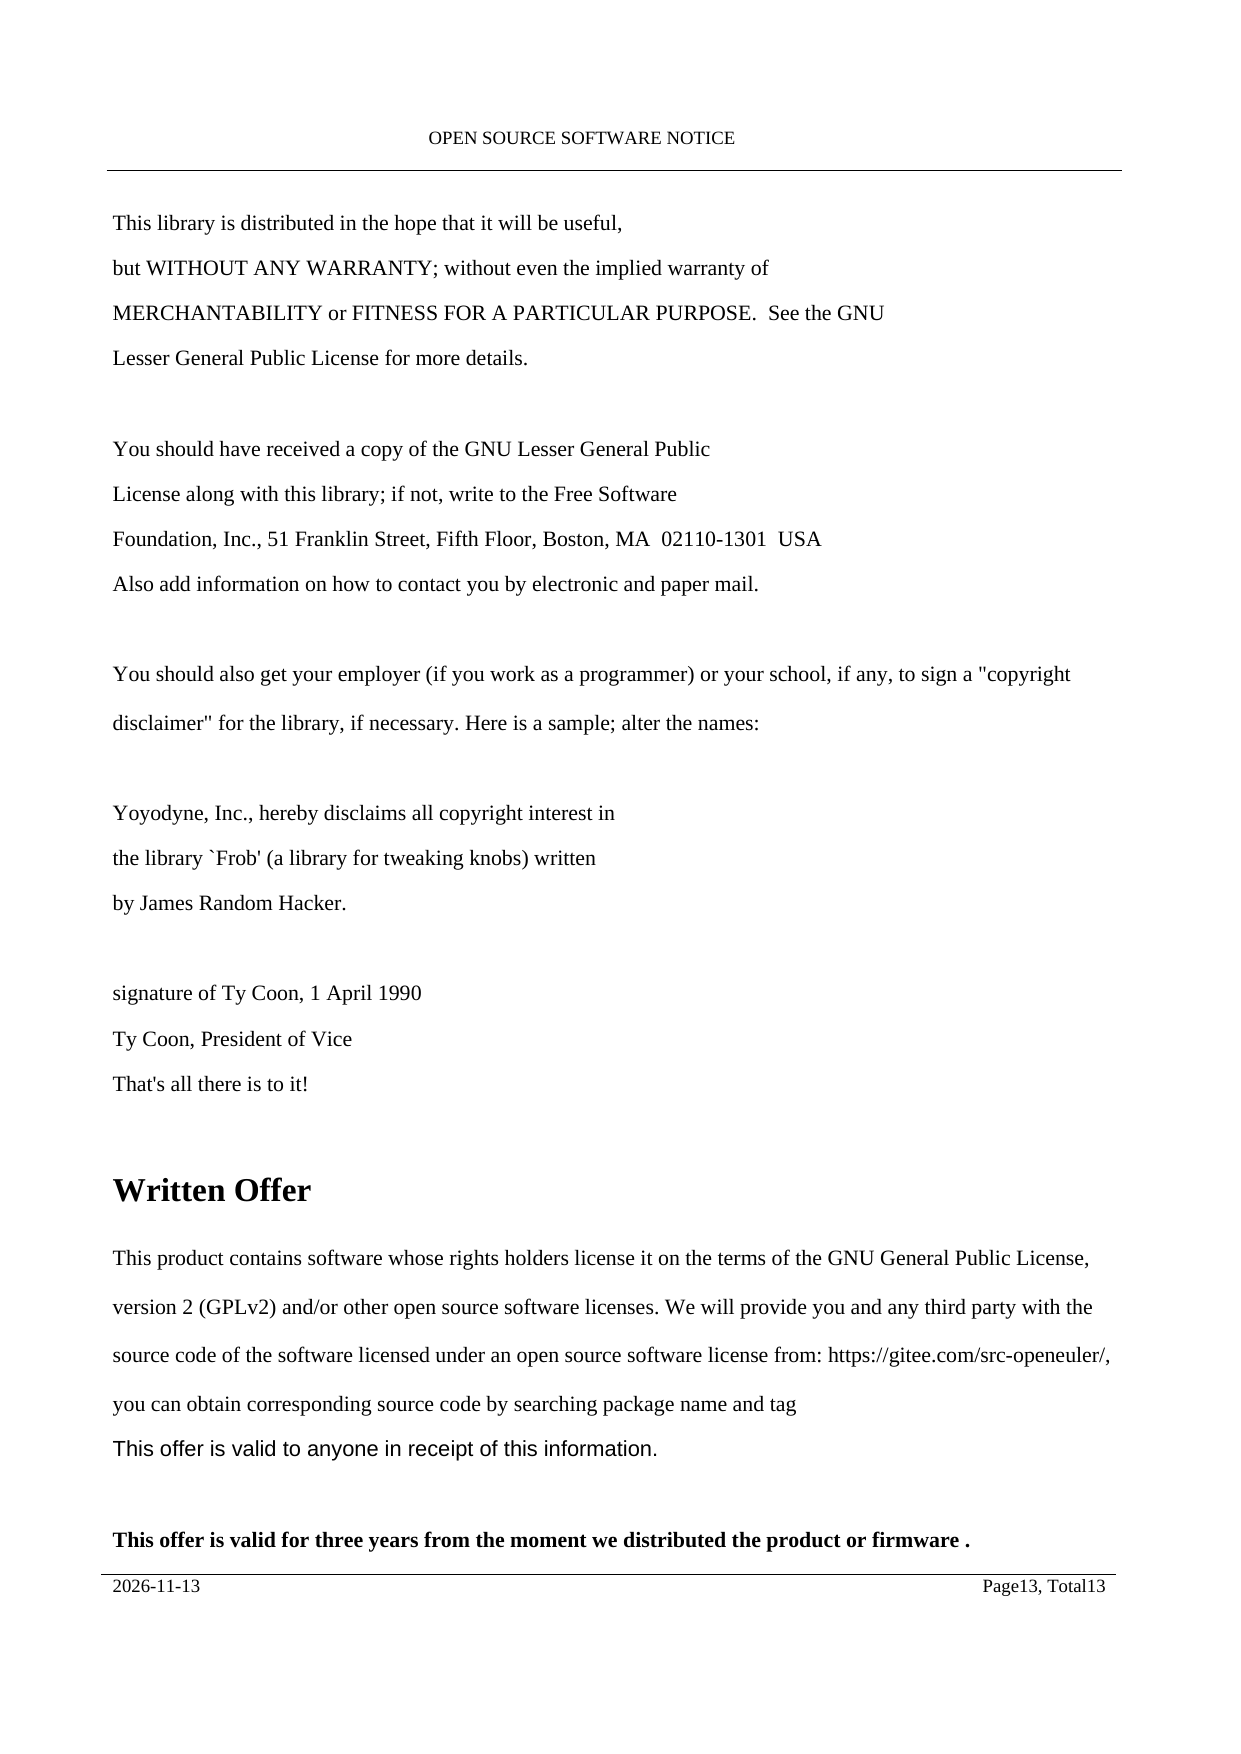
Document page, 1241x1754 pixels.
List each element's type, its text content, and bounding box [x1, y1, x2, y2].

text This product contains software whose rights holders license it on the terms of the GNU General Public License, version 2 (GPLv2) and/or other open source software licenses. We will provide you and any third party with the source code of the software licensed under an open source software license from: https://gitee.com/src-openeuler/, you can obtain corresponding source code by searching package name and tag [112, 1241, 1128, 1420]
text signature of Ty Coon, 1 April 1990 [112, 977, 1128, 1009]
text Ty Coon, President of Vice [112, 1022, 1128, 1054]
text This library is distributed in the hope that it will be useful, [112, 206, 1128, 239]
text Foundation, Inc., 51 Franklin Street, Fifth Floor, Boston, MA 02110-1301 USA [112, 522, 1128, 554]
text MERCHANTABILITY or FITNESS FOR A PARTICULAR PURPOSE. See the GNU [112, 297, 1128, 329]
text You should have received a copy of the GNU Lesser General Public [112, 432, 1128, 464]
text the library `Frob' (a library for tweaking knobs) written [112, 841, 1128, 874]
text That's all there is to it! [112, 1067, 1128, 1099]
text This offer is valid to anyone in receipt of this information. [112, 1433, 1128, 1465]
text License along with this library; if not, write to the Free Software [112, 477, 1128, 509]
text Also add information on how to contact you by electronic and paper mail. [112, 567, 1128, 600]
text Yoyodyne, Inc., hereby disclaims all copyright interest in [112, 796, 1128, 829]
text but WITHOUT ANY WARRANTY; without even the implied warranty of [112, 251, 1128, 284]
text by James Random Hacker. [112, 887, 1128, 919]
text You should also get your employer (if you work as a programmer) or your school, if any, to sign a "copyright disclaimer" for the library, if necessary. Here is a sample; alter the names: [112, 657, 1128, 739]
text Written Offer [112, 1157, 1128, 1222]
text This offer is valid for three years from the moment we distributed the product or firmware . [112, 1523, 1128, 1555]
text Lesser General Public License for more details. [112, 342, 1128, 374]
